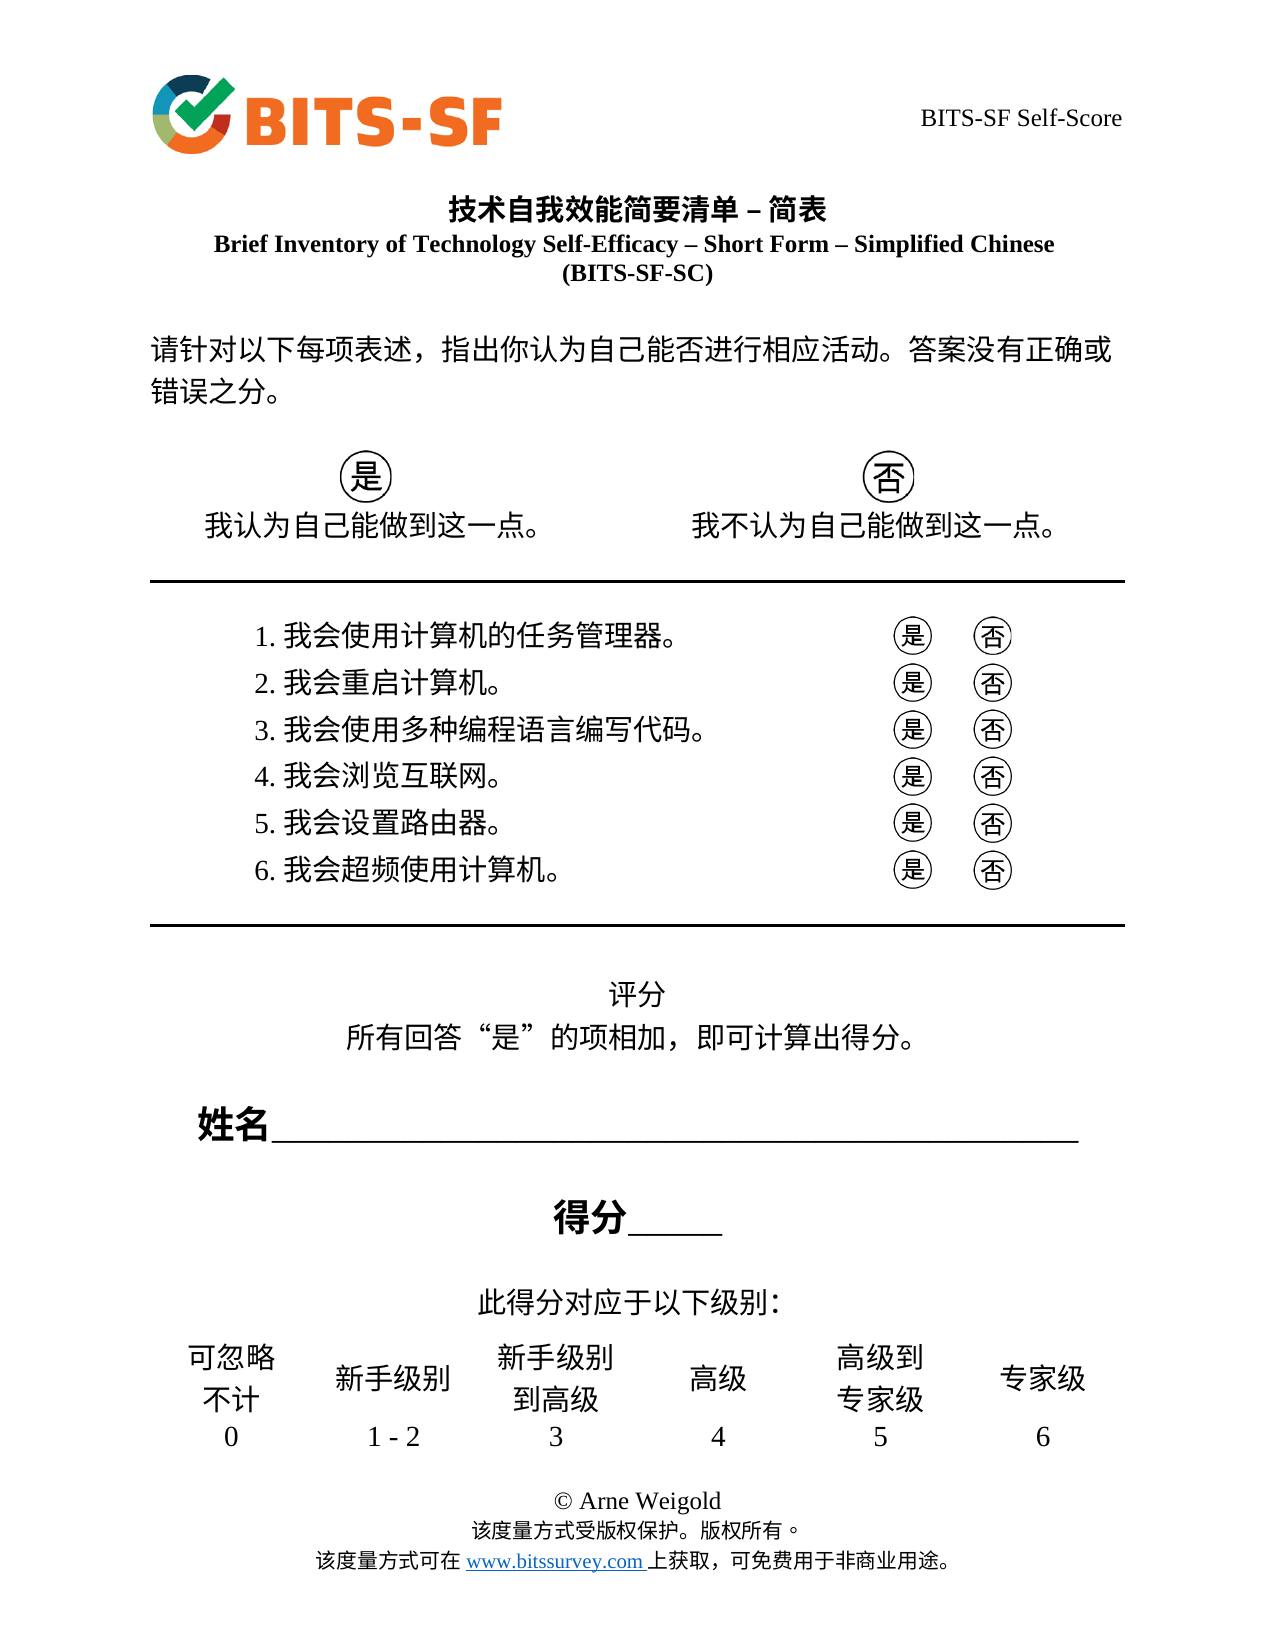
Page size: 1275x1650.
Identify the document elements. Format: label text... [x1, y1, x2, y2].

table_cell 6. 我会超频使用计算机。 [243, 847, 873, 893]
table_cell [953, 847, 1032, 893]
table_cell 5 [799, 1419, 962, 1452]
picture [893, 757, 932, 796]
table_cell [873, 753, 952, 800]
table_cell 6 [962, 1419, 1124, 1452]
table_header [953, 612, 1032, 659]
table_cell 1 - 2 [312, 1419, 474, 1452]
table_cell [953, 659, 1032, 706]
text 技术自我效能简要清单 – 简表 [150, 187, 1125, 229]
table_header 高级到 专家级 [799, 1334, 962, 1419]
text Brief Inventory of Technology Self-Efficacy – Short Form – Simplified Chinese (BITS-SF-SC) [150, 229, 1125, 286]
table_header 专家级 [962, 1334, 1124, 1419]
picture [893, 616, 932, 655]
text 我认为自己能做到这一点。 我不认为自己能做到这一点。 [150, 502, 1125, 545]
text 请针对以下每项表述，指出你认为自己能否进行相应活动。答案没有正确或错误之分。 [150, 326, 1125, 411]
table_cell [873, 847, 952, 893]
table_cell [953, 753, 1032, 800]
picture [973, 850, 1012, 890]
table_header 可忽略 不计 [150, 1334, 312, 1419]
table_cell 0 [150, 1419, 312, 1452]
table_header [873, 612, 952, 659]
table_cell 3 [475, 1419, 637, 1452]
picture [893, 850, 932, 889]
picture [152, 75, 502, 154]
table_cell 5. 我会设置路由器。 [243, 800, 873, 847]
picture [973, 663, 1012, 702]
table_cell 4. 我会浏览互联网。 [243, 753, 873, 800]
table_cell [873, 659, 952, 706]
table_cell [953, 800, 1032, 847]
picture [893, 663, 932, 702]
picture [973, 616, 1012, 655]
text 得分_____ [150, 1187, 1125, 1242]
picture [973, 803, 1012, 843]
text 所有回答“是”的项相加，即可计算出得分。 [150, 1014, 1125, 1057]
picture [893, 710, 932, 749]
picture [893, 803, 932, 842]
picture [973, 756, 1012, 796]
table_cell 3. 我会使用多种编程语言编写代码。 [243, 706, 873, 753]
table_cell 2. 我会重启计算机。 [243, 659, 873, 706]
table_cell [873, 800, 952, 847]
table_cell [953, 706, 1032, 753]
text 姓名___________________________________________ [150, 1095, 1125, 1149]
table_header 高级 [637, 1334, 799, 1419]
picture [973, 709, 1012, 749]
table_cell [873, 706, 952, 753]
table_cell 4 [637, 1419, 799, 1452]
text 评分 [150, 972, 1125, 1014]
table_header 新手级别 [312, 1334, 474, 1419]
table_header 新手级别到高级 [475, 1334, 637, 1419]
picture [339, 450, 392, 503]
picture [862, 450, 915, 503]
table_header 1. 我会使用计算机的任务管理器。 [243, 612, 873, 659]
text 此得分对应于以下级别： [150, 1280, 1125, 1322]
